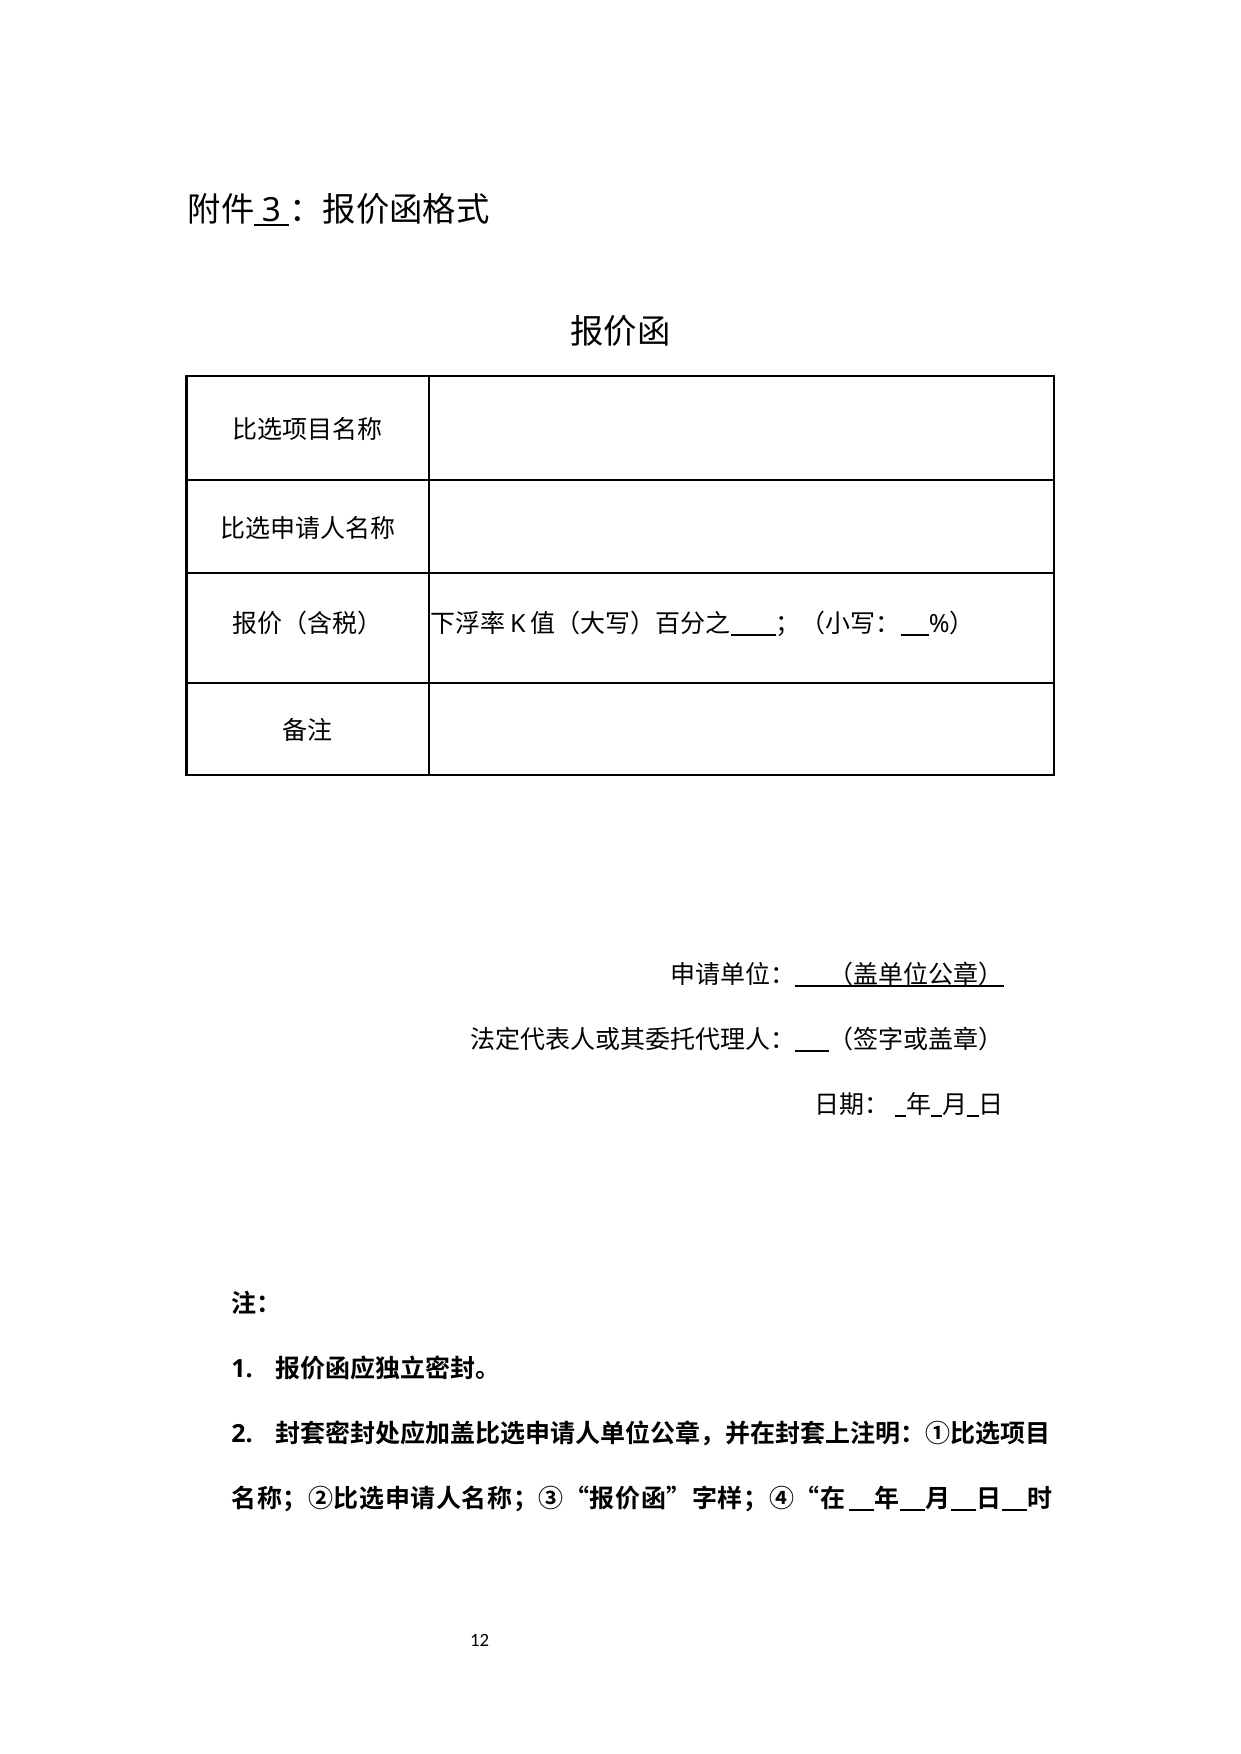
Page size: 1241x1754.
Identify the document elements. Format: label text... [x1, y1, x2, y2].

text 报价函 [187, 297, 1053, 362]
table_cell 比选申请人名称 [188, 481, 428, 572]
text 附件 3 ：报价函格式 [187, 174, 1053, 239]
table_cell [430, 481, 1053, 572]
text 法定代表人或其委托代理人： （签字或盖章） [187, 1005, 1003, 1070]
text 日期： 年 月 日 [187, 1070, 1003, 1135]
text 申请单位： （盖单位公章） [187, 940, 1003, 1005]
list 报价函应独立密封。 [231, 1334, 1053, 1399]
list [231, 1399, 1053, 1529]
table_header 比选项目名称 [188, 377, 428, 478]
table_cell 报价（含税） [188, 574, 428, 682]
table_cell [430, 684, 1053, 774]
table_cell 备注 [188, 684, 428, 774]
text 注： [231, 1269, 1053, 1334]
table_cell 下浮率K值（大写）百分之 ；（小写： %） [430, 574, 1053, 682]
table_header [430, 377, 1053, 478]
